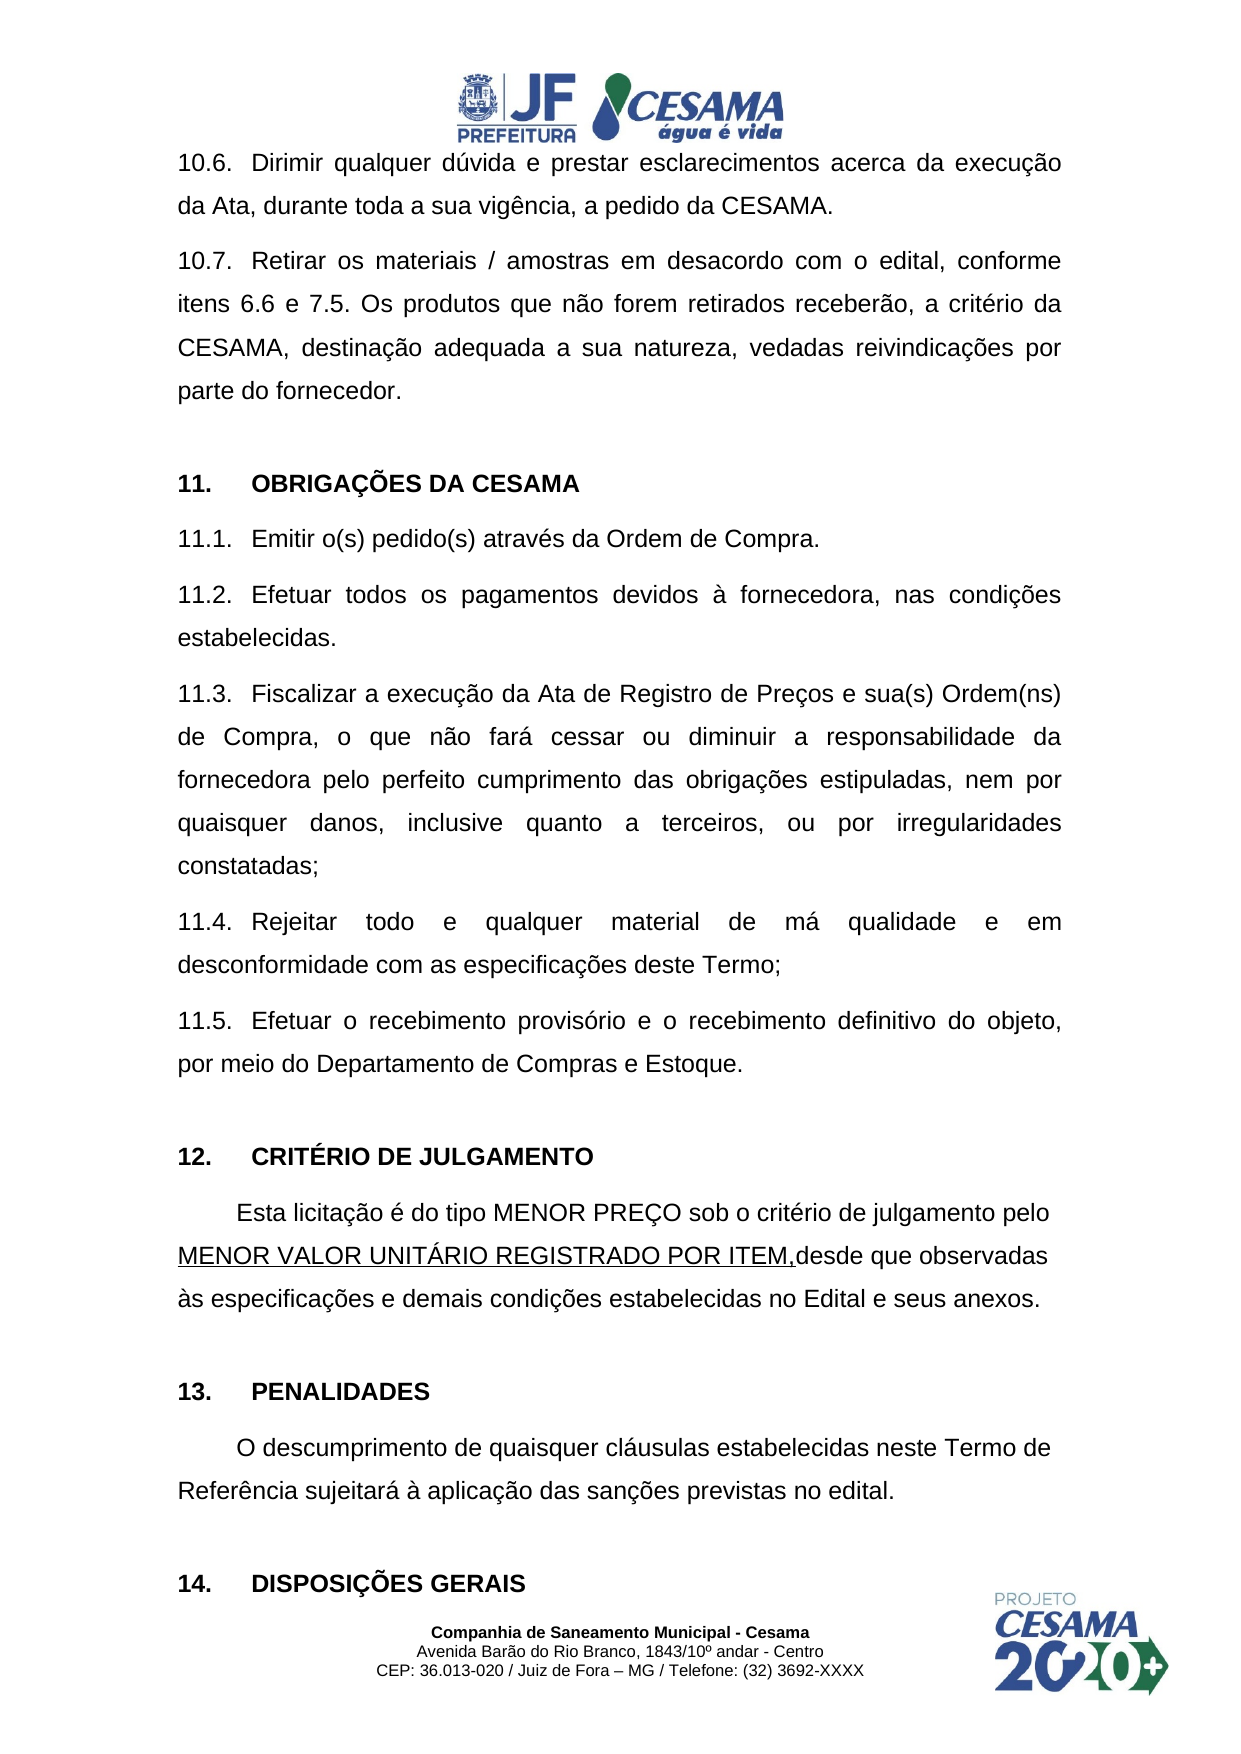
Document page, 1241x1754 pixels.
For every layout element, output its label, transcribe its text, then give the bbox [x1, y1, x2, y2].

text Esta licitação é do tipo MENOR PREÇO sob o critério de julgamento pelo MENOR VALOR UNITÁRIO REGISTRADO POR ITEM,desde que observadas às especificações e demais condições estabelecidas no Edital e seus anexos. [177, 1198, 1063, 1313]
list Efetuar todos os pagamentos devidos à fornecedora, nas condições estabelecidas. [177, 580, 1063, 652]
picture [995, 1592, 1169, 1696]
list Fiscalizar a execução da Ata de Registro de Preços e sua(s) Ordem(ns) de Compra, o que não fará cessar ou diminuir a responsabilidade da fornecedora pelo perfeito cumprimento das obrigações estipuladas, nem por quaisquer danos, inclusive quanto a terceiros, ou por irregularidades constatadas; [177, 679, 1063, 880]
list Efetuar o recebimento provisório e o recebimento definitivo do objeto, por meio do Departamento de Compras e Estoque. [177, 1006, 1063, 1078]
list OBRIGAÇÕES DA CESAMA [177, 469, 1063, 498]
picture [456, 73, 784, 143]
list Retirar os materiais / amostras em desacordo com o edital, conforme itens 6.6 e 7.5. Os produtos que não forem retirados receberão, a critério da CESAMA, destinação adequada a sua natureza, vedadas reivindicações por parte do fornecedor. [177, 246, 1063, 404]
list Emitir o(s) pedido(s) através da Ordem de Compra. [177, 524, 1063, 553]
list Dirimir qualquer dúvida e prestar esclarecimentos acerca da execução da Ata, durante toda a sua vigência, a pedido da CESAMA. [177, 148, 1063, 219]
list DISPOSIÇÕES GERAIS [177, 1569, 1063, 1598]
list PENALIDADES [177, 1377, 1063, 1406]
list Rejeitar todo e qualquer material de má qualidade e em desconformidade com as especificações deste Termo; [177, 907, 1063, 979]
text O descumprimento de quaisquer cláusulas estabelecidas neste Termo de Referência sujeitará à aplicação das sanções previstas no edital. [177, 1433, 1063, 1504]
list CRITÉRIO DE JULGAMENTO [177, 1142, 1063, 1171]
